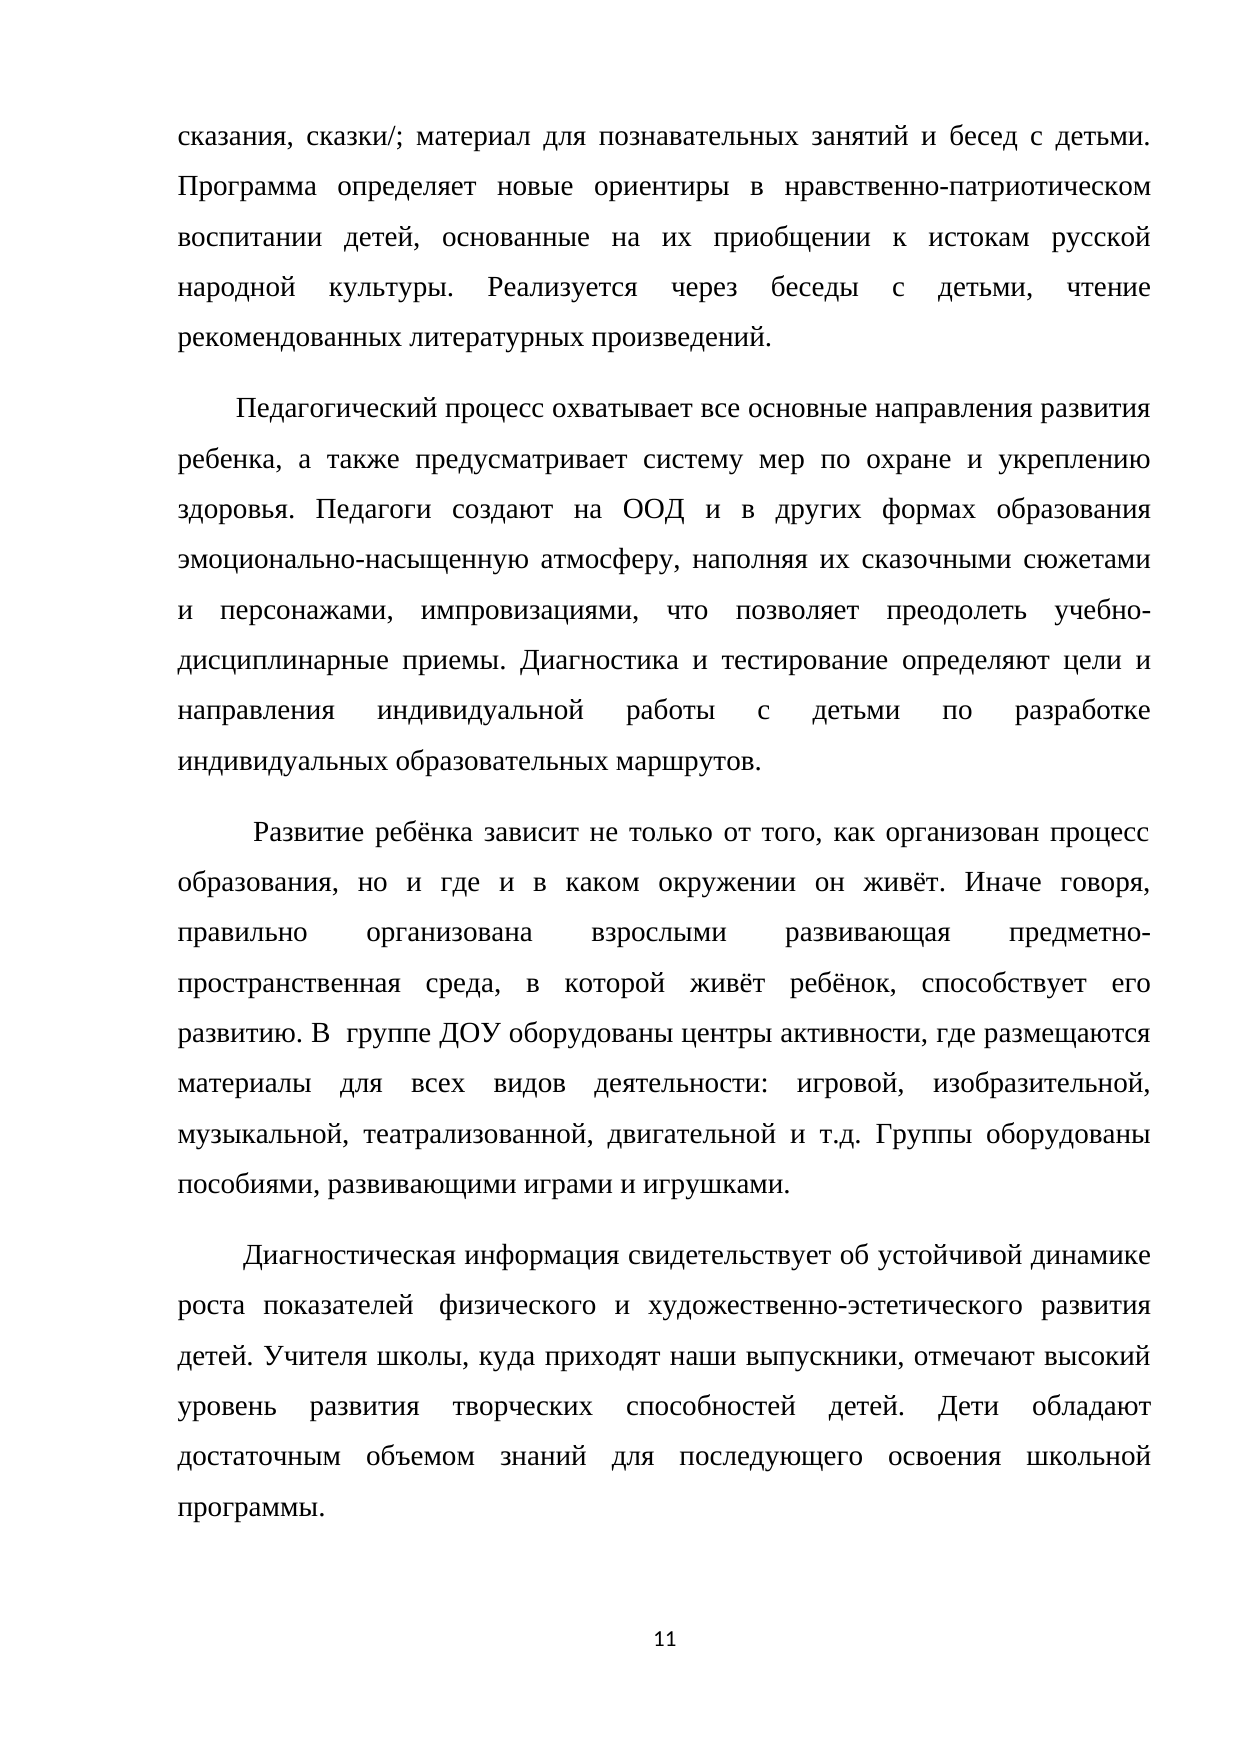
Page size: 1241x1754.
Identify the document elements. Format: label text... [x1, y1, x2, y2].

text Диагностическая информация свидетельствует об устойчивой динамике роста показателей физического и художественно-эстетического развития детей. Учителя школы, куда приходят наши выпускники, отмечают высокий уровень развития творческих способностей детей. Дети обладают достаточным объемом знаний для последующего освоения школьной программы. [177, 1237, 1152, 1522]
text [177, 118, 1152, 353]
text Педагогический процесс охватывает все основные направления развития ребенка, а также предусматривает систему мер по охране и укреплению здоровья. Педагоги создают на ООД и в других формах образования эмоционально-насыщенную атмосферу, наполняя их сказочными сюжетами и персонажами, импровизациями, что позволяет преодолеть учебно-дисциплинарные приемы. Диагностика и тестирование определяют цели и направления индивидуальной работы с детьми по разработке индивидуальных образовательных маршрутов. [177, 391, 1152, 776]
text Развитие ребёнка зависит не только от того, как организован процесс образования, но и где и в каком окружении он живёт. Иначе говоря, правильно организована взрослыми развивающая предметно-пространственная среда, в которой живёт ребёнок, способствует его развитию. В группе ДОУ оборудованы центры активности, где размещаются материалы для всех видов деятельности: игровой, изобразительной, музыкальной, театрализованной, двигательной и т.д. Группы оборудованы пособиями, развивающими играми и игрушками. [177, 814, 1152, 1199]
